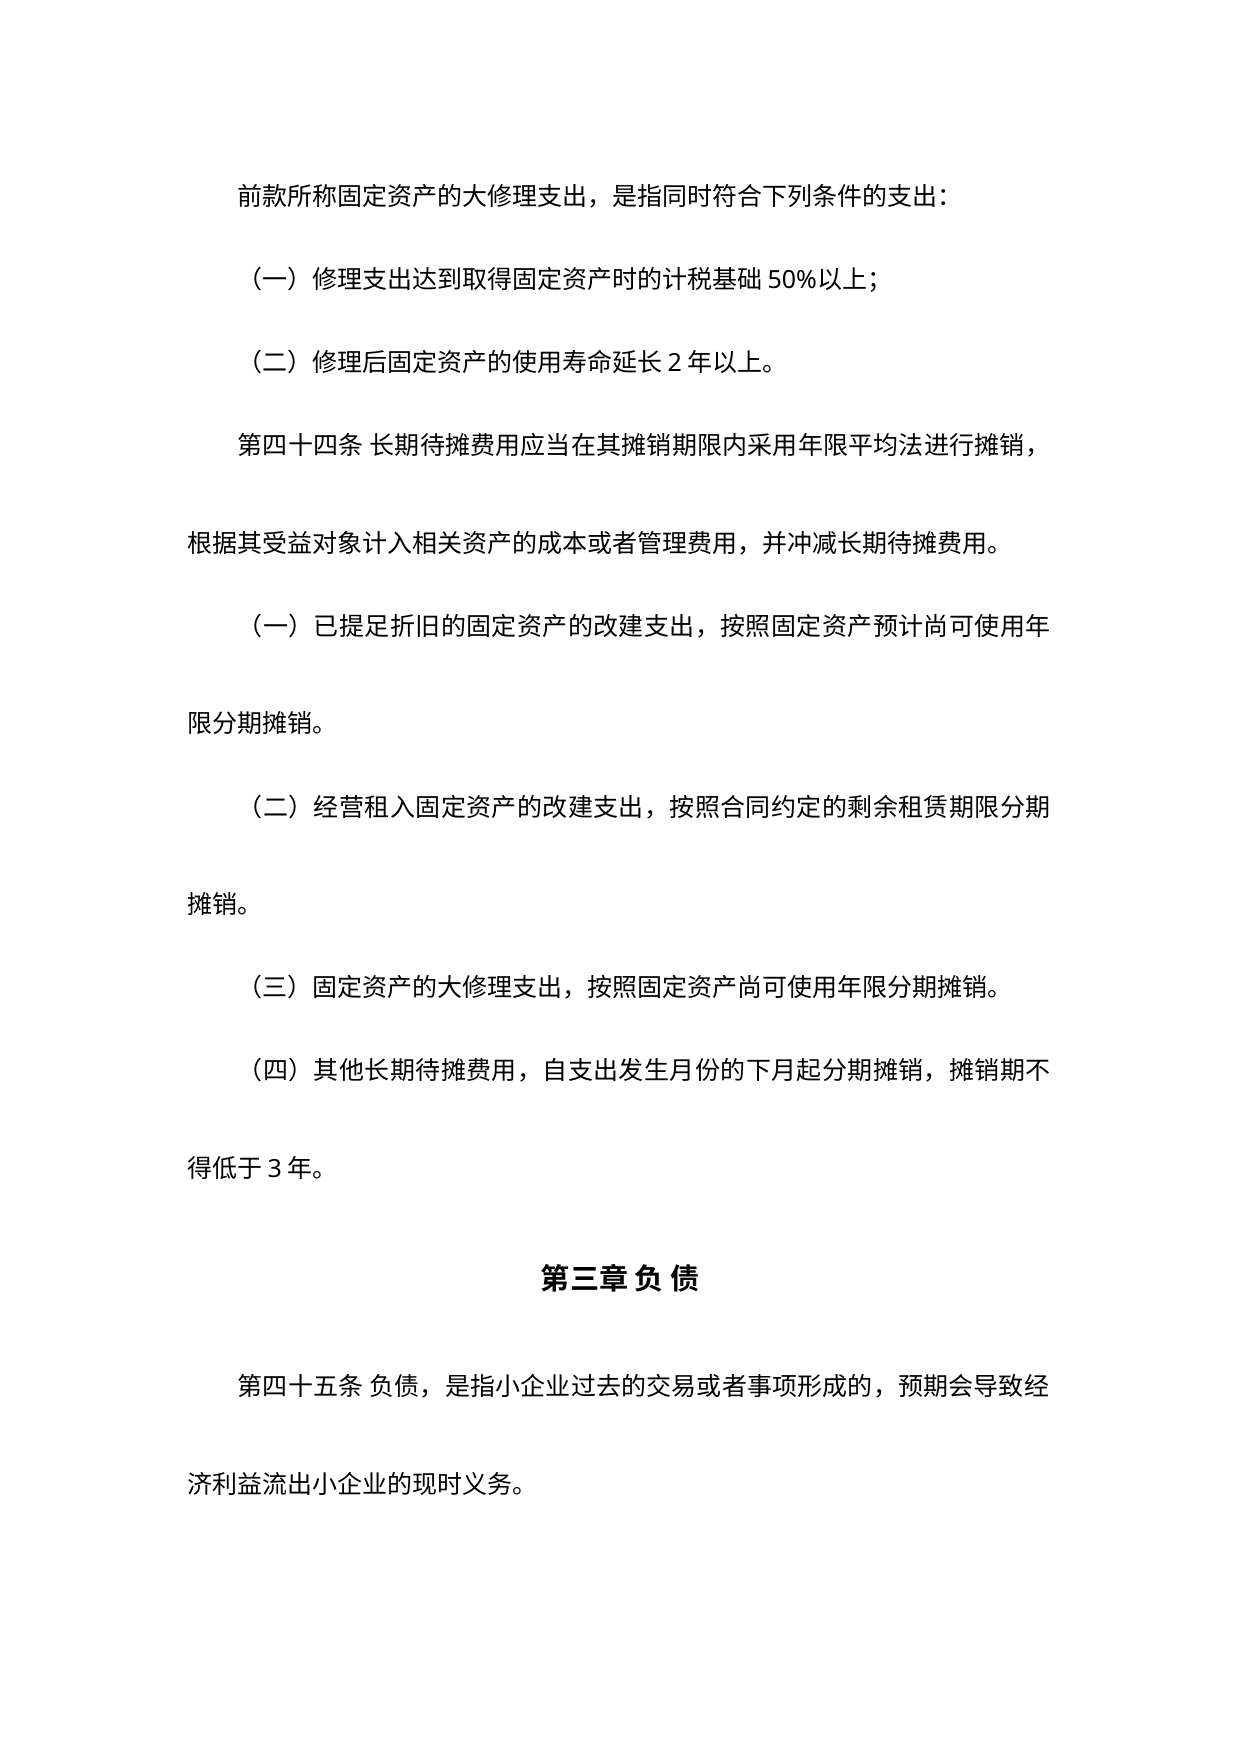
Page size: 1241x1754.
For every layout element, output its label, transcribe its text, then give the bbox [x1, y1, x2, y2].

text （二）修理后固定资产的使用寿命延长2年以上。 [187, 328, 1053, 393]
text （二）经营租入固定资产的改建支出，按照合同约定的剩余租赁期限分期摊销。 [187, 773, 1053, 935]
text 前款所称固定资产的大修理支出，是指同时符合下列条件的支出： [187, 162, 1053, 227]
text （四）其他长期待摊费用，自支出发生月份的下月起分期摊销，摊销期不得低于3年。 [187, 1036, 1053, 1199]
text （一）已提足折旧的固定资产的改建支出，按照固定资产预计尚可使用年限分期摊销。 [187, 592, 1053, 754]
subtitle 第三章 负 债 [187, 1244, 1053, 1309]
text （一）修理支出达到取得固定资产时的计税基础50%以上； [187, 245, 1053, 310]
text 第四十五条 负债，是指小企业过去的交易或者事项形成的，预期会导致经济利益流出小企业的现时义务。 [187, 1352, 1053, 1515]
text 第四十四条 长期待摊费用应当在其摊销期限内采用年限平均法进行摊销，根据其受益对象计入相关资产的成本或者管理费用，并冲减长期待摊费用。 [187, 411, 1053, 574]
text （三）固定资产的大修理支出，按照固定资产尚可使用年限分期摊销。 [187, 953, 1053, 1018]
